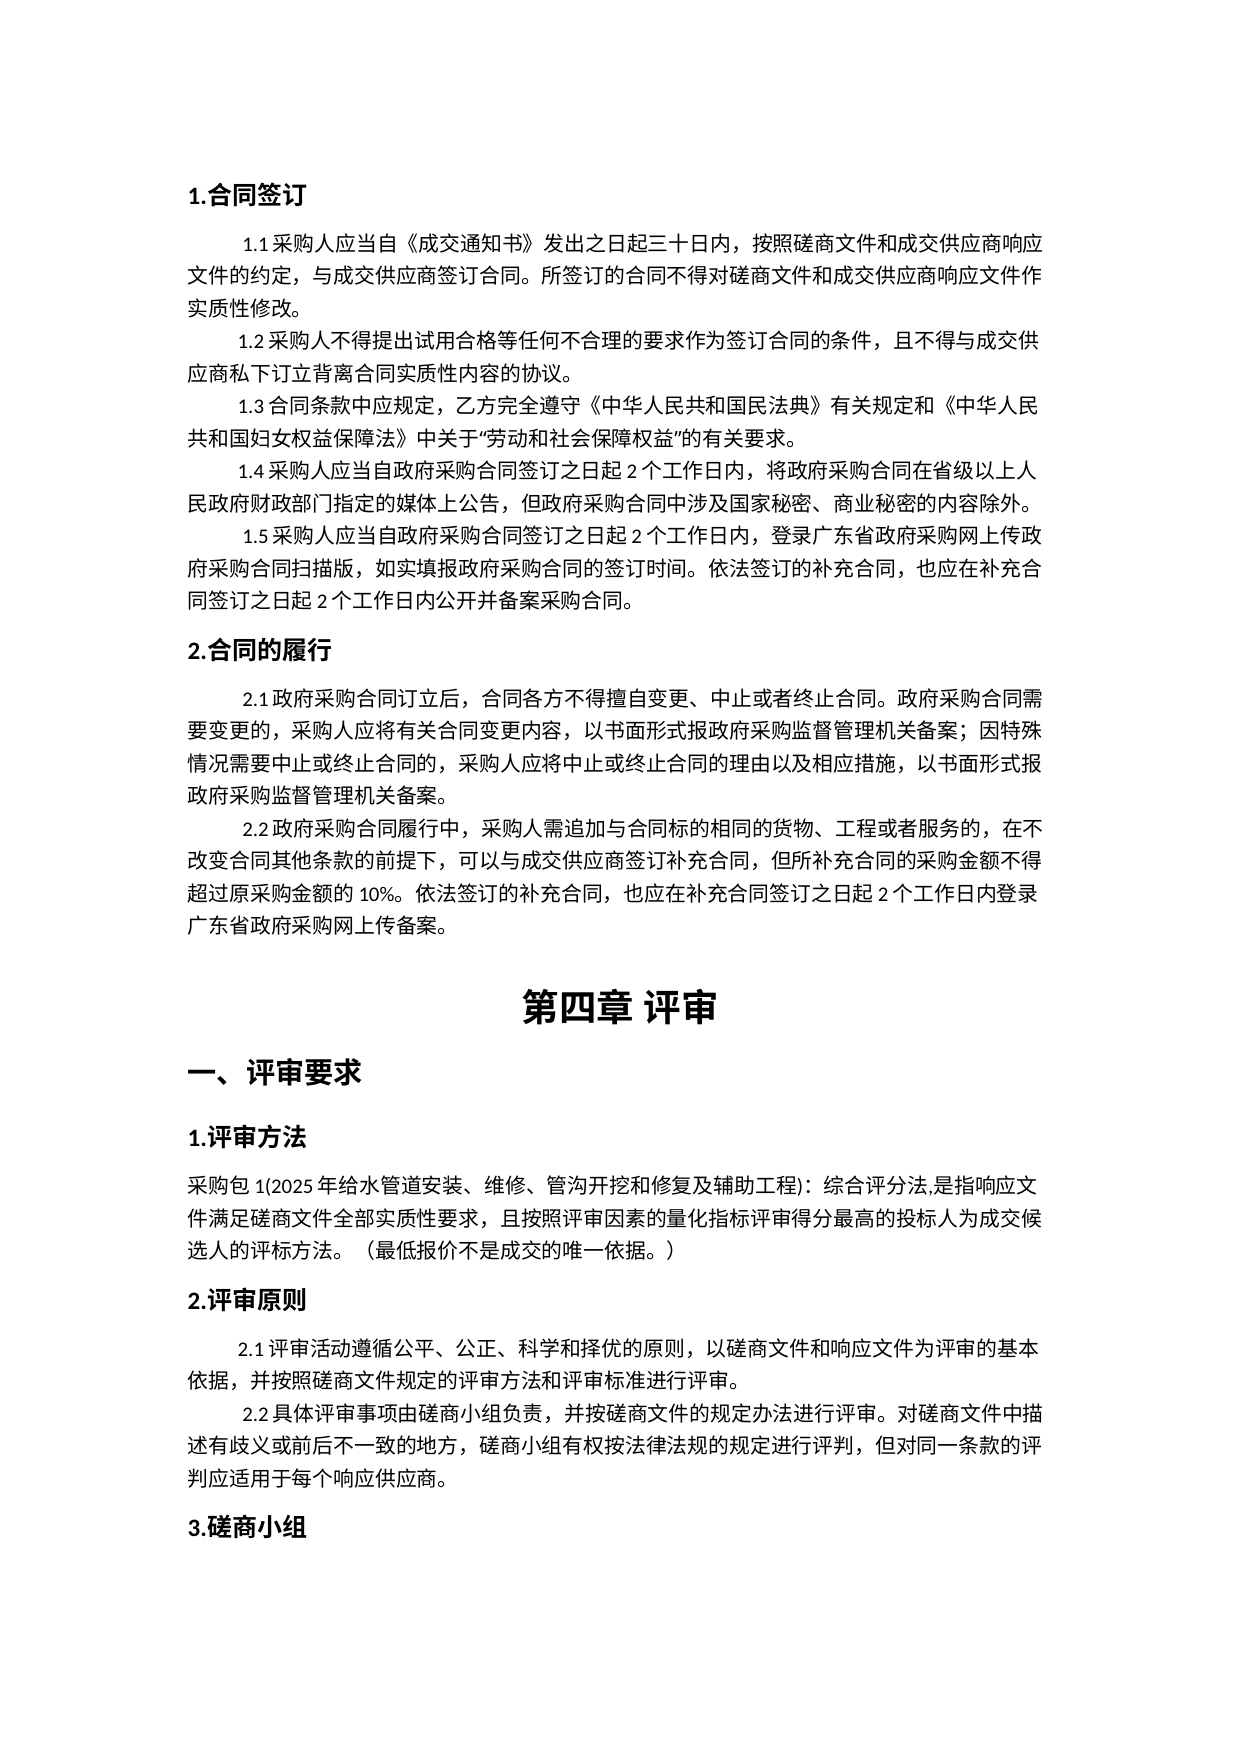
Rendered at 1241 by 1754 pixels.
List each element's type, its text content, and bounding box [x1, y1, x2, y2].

text 一、评审要求 [187, 1039, 1053, 1104]
text 1.1采购人应当自《成交通知书》发出之日起三十日内，按照磋商文件和成交供应商响应文件的约定，与成交供应商签订合同。所签订的合同不得对磋商文件和成交供应商响应文件作实质性修改。 [187, 227, 1053, 324]
text 2.合同的履行 [187, 617, 1053, 682]
text 1.5采购人应当自政府采购合同签订之日起2个工作日内，登录广东省政府采购网上传政府采购合同扫描版，如实填报政府采购合同的签订时间。依法签订的补充合同，也应在补充合同签订之日起2个工作日内公开并备案采购合同。 [187, 519, 1053, 617]
text 3.磋商小组 [187, 1494, 1053, 1559]
text 1.4采购人应当自政府采购合同签订之日起2个工作日内，将政府采购合同在省级以上人民政府财政部门指定的媒体上公告，但政府采购合同中涉及国家秘密、商业秘密的内容除外。 [187, 454, 1053, 519]
text 1.合同签订 [187, 162, 1053, 227]
text 2.评审原则 [187, 1267, 1053, 1332]
text 2.1政府采购合同订立后，合同各方不得擅自变更、中止或者终止合同。政府采购合同需要变更的，采购人应将有关合同变更内容，以书面形式报政府采购监督管理机关备案；因特殊情况需要中止或终止合同的，采购人应将中止或终止合同的理由以及相应措施，以书面形式报政府采购监督管理机关备案。 [187, 682, 1053, 812]
text 2.2具体评审事项由磋商小组负责，并按磋商文件的规定办法进行评审。对磋商文件中描述有歧义或前后不一致的地方，磋商小组有权按法律法规的规定进行评判，但对同一条款的评判应适用于每个响应供应商。 [187, 1397, 1053, 1494]
text 2.1评审活动遵循公平、公正、科学和择优的原则，以磋商文件和响应文件为评审的基本依据，并按照磋商文件规定的评审方法和评审标准进行评审。 [187, 1332, 1053, 1397]
text 1.评审方法 [187, 1104, 1053, 1169]
text 第四章 评审 [187, 974, 1053, 1039]
text 采购包1(2025年给水管道安装、维修、管沟开挖和修复及辅助工程)：综合评分法,是指响应文件满足磋商文件全部实质性要求，且按照评审因素的量化指标评审得分最高的投标人为成交候选人的评标方法。（最低报价不是成交的唯一依据。） [187, 1169, 1053, 1267]
text 1.3合同条款中应规定，乙方完全遵守《中华人民共和国民法典》有关规定和《中华人民共和国妇女权益保障法》中关于“劳动和社会保障权益”的有关要求。 [187, 389, 1053, 454]
text 1.2采购人不得提出试用合格等任何不合理的要求作为签订合同的条件，且不得与成交供应商私下订立背离合同实质性内容的协议。 [187, 324, 1053, 389]
text 2.2政府采购合同履行中，采购人需追加与合同标的相同的货物、工程或者服务的，在不改变合同其他条款的前提下，可以与成交供应商签订补充合同，但所补充合同的采购金额不得超过原采购金额的10%。依法签订的补充合同，也应在补充合同签订之日起2个工作日内登录广东省政府采购网上传备案。 [187, 812, 1053, 942]
